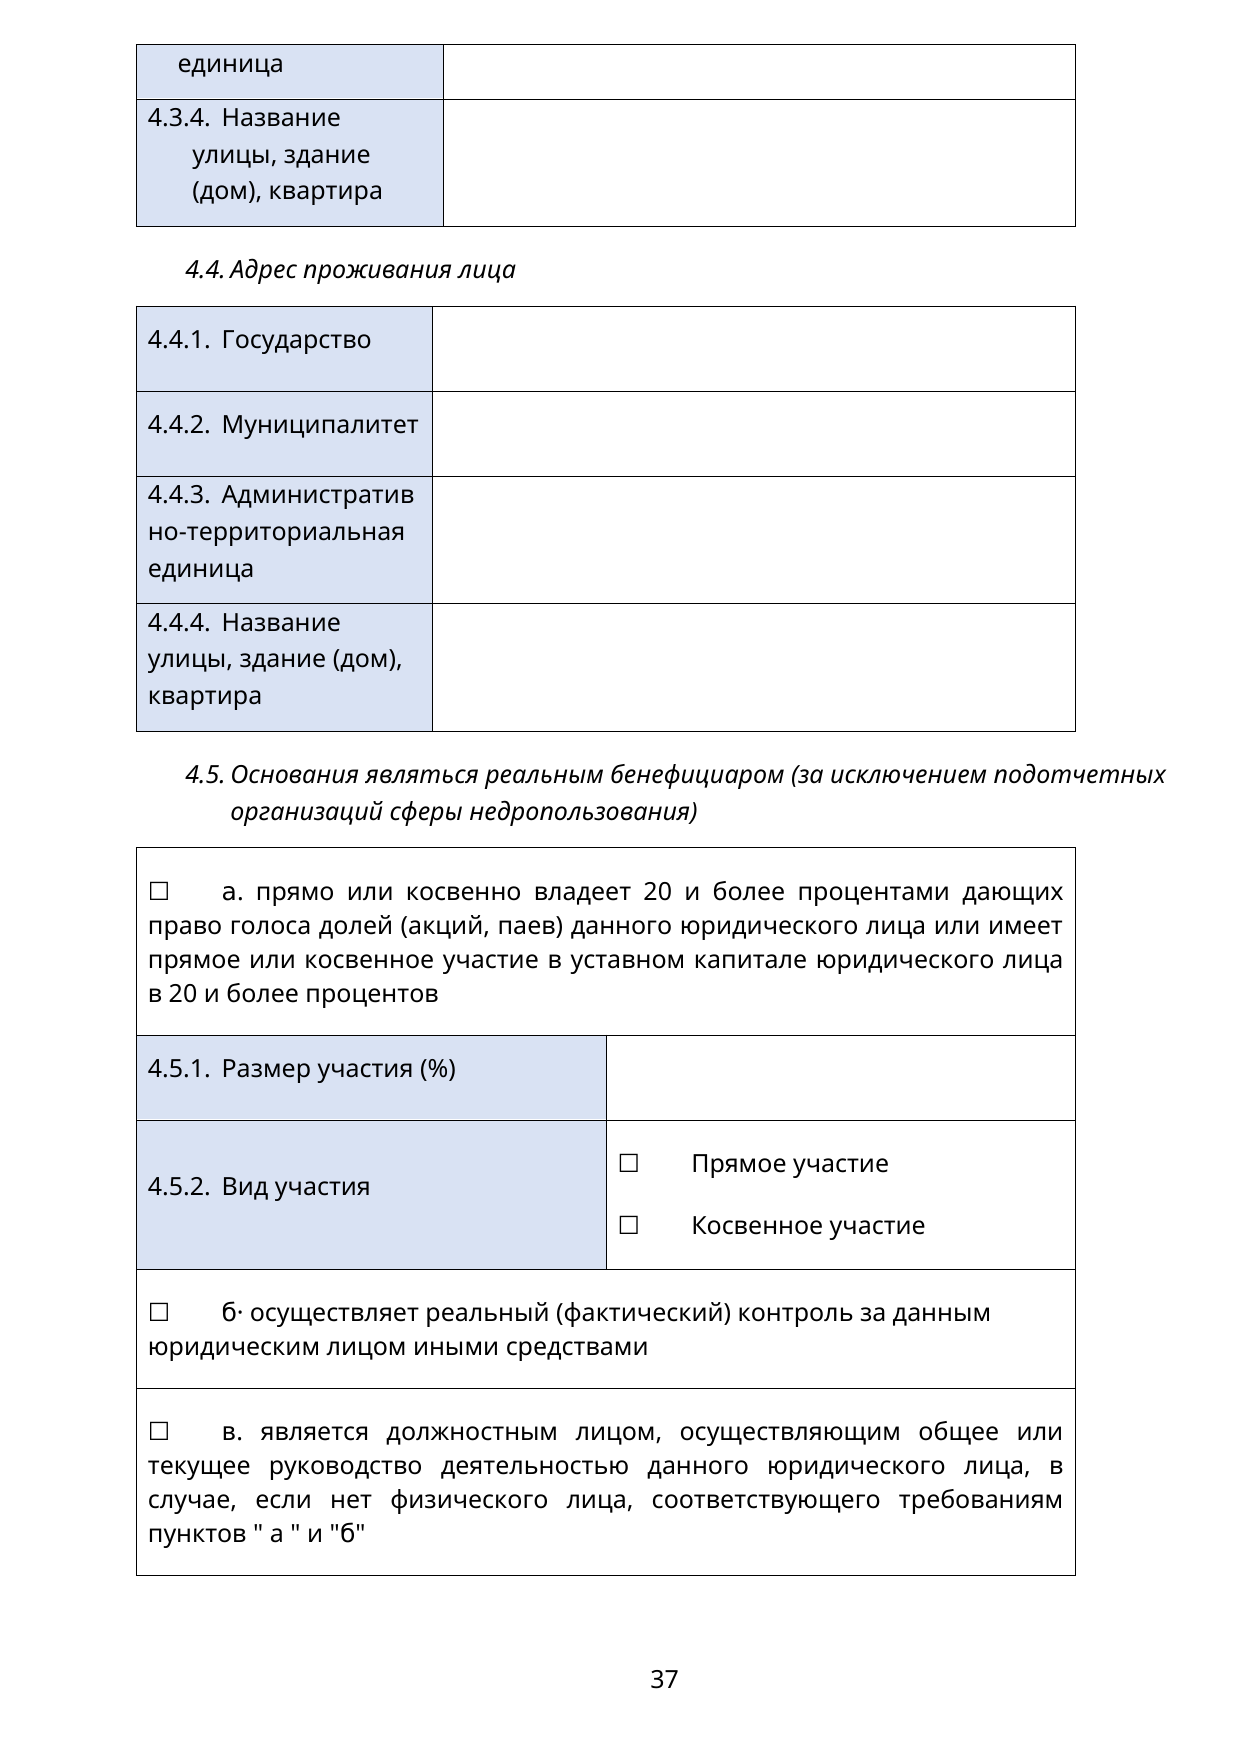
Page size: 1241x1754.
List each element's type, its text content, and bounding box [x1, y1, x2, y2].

table_cell [433, 392, 1075, 476]
table_cell [433, 477, 1075, 603]
table_header а. прямо или косвенно владеет 20 и более процентами дающих право голоса долей (акций, паев) данного юридического лица или имеет прямое или косвенное участие в уставном капитале юридического лица в 20 и более процентов [137, 848, 1075, 1034]
table_cell Название улицы, здание (дом), квартира [137, 604, 432, 731]
table_cell Название улицы, здание (дом), квартира [137, 100, 443, 226]
list Адрес проживания лица [185, 252, 1181, 286]
table_cell [607, 1036, 1075, 1119]
table_cell Вид участия [137, 1121, 606, 1269]
list Основания являться реальным бенефициаром (за исключением подотчетных организаций сферы недропользования) [185, 757, 1181, 828]
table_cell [137, 45, 443, 98]
table_header [433, 307, 1075, 391]
table_cell Муниципалитет [137, 392, 432, 476]
table_cell б․ осуществляет реальный (фактический) контроль за данным юридическим лицом иными средствами [137, 1270, 1075, 1388]
table_cell [444, 100, 1075, 226]
table_cell Административно-территориальная единица [137, 477, 432, 603]
table_cell [444, 45, 1075, 98]
table_cell Прямое участие Косвенное участие [607, 1121, 1075, 1269]
table_cell Размер участия (%) [137, 1036, 606, 1119]
table_header Государство [137, 307, 432, 391]
table_cell [433, 604, 1075, 731]
table_cell в. является должностным лицом, осуществляющим общее или текущее руководство деятельностью данного юридического лица, в случае, если нет физического лица, соответствующего требованиям пунктов " а " и "б" [137, 1389, 1075, 1575]
